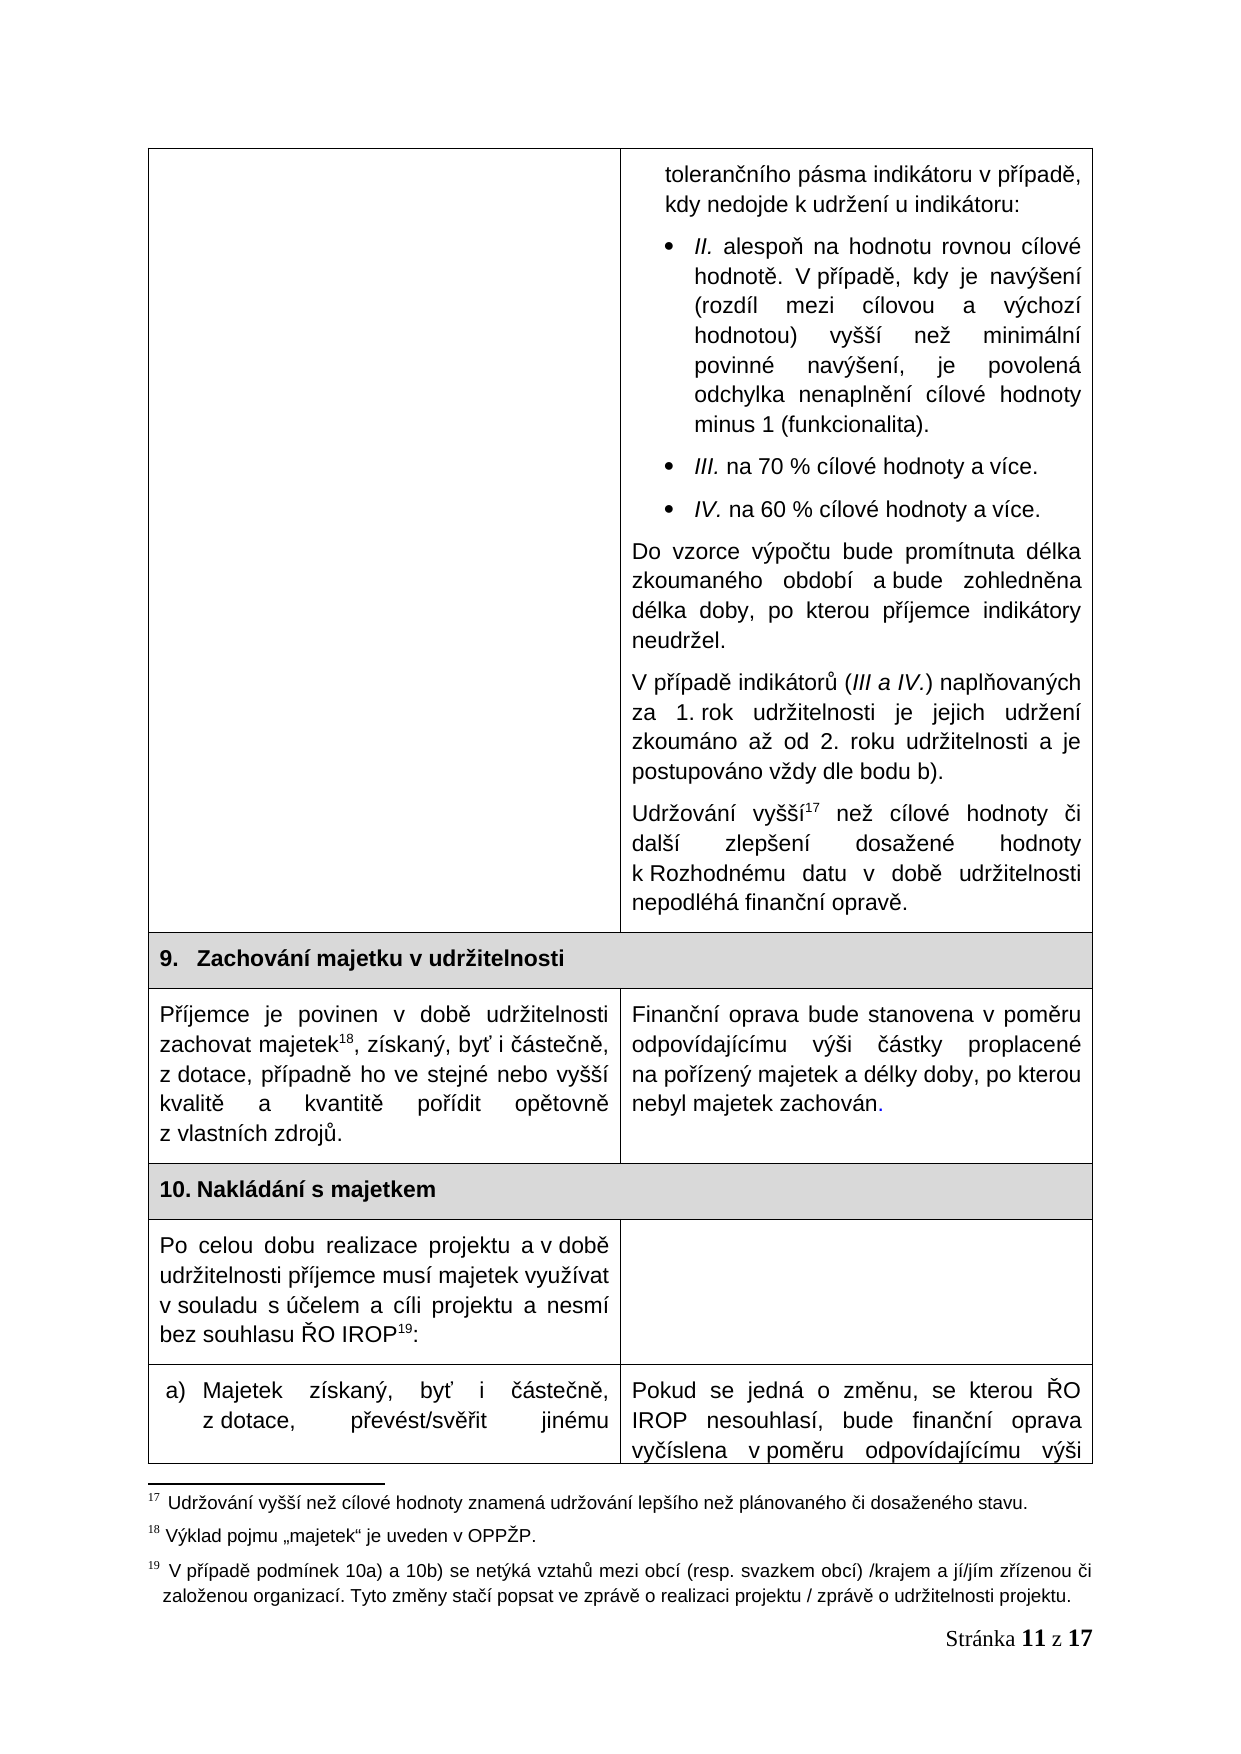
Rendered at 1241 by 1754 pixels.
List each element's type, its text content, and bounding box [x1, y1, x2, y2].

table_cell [149, 1365, 620, 1463]
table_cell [149, 149, 620, 932]
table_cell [621, 1365, 1092, 1463]
table_cell [621, 1220, 1092, 1364]
table_cell Zachování majetku v udržitelnosti [149, 933, 1092, 988]
table_cell Příjemce je povinen v době udržitelnosti zachovat majetek, získaný, byť i částečně, z dotace, případně ho ve stejné nebo vyšší kvalitě a kvantitě pořídit opětovně z vlastních zdrojů. [149, 989, 620, 1163]
table_cell Po celou dobu realizace projektu a v době udržitelnosti příjemce musí majetek využívat v souladu s účelem a cíli projektu a nesmí bez souhlasu ŘO IROP: [149, 1220, 620, 1364]
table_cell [621, 149, 1092, 932]
table_cell Finanční oprava bude stanovena v poměru odpovídajícímu výši částky proplacené na pořízený majetek a délky doby, po kterou nebyl majetek zachován. [621, 989, 1092, 1163]
table_cell Nakládání s majetkem [149, 1164, 1092, 1219]
